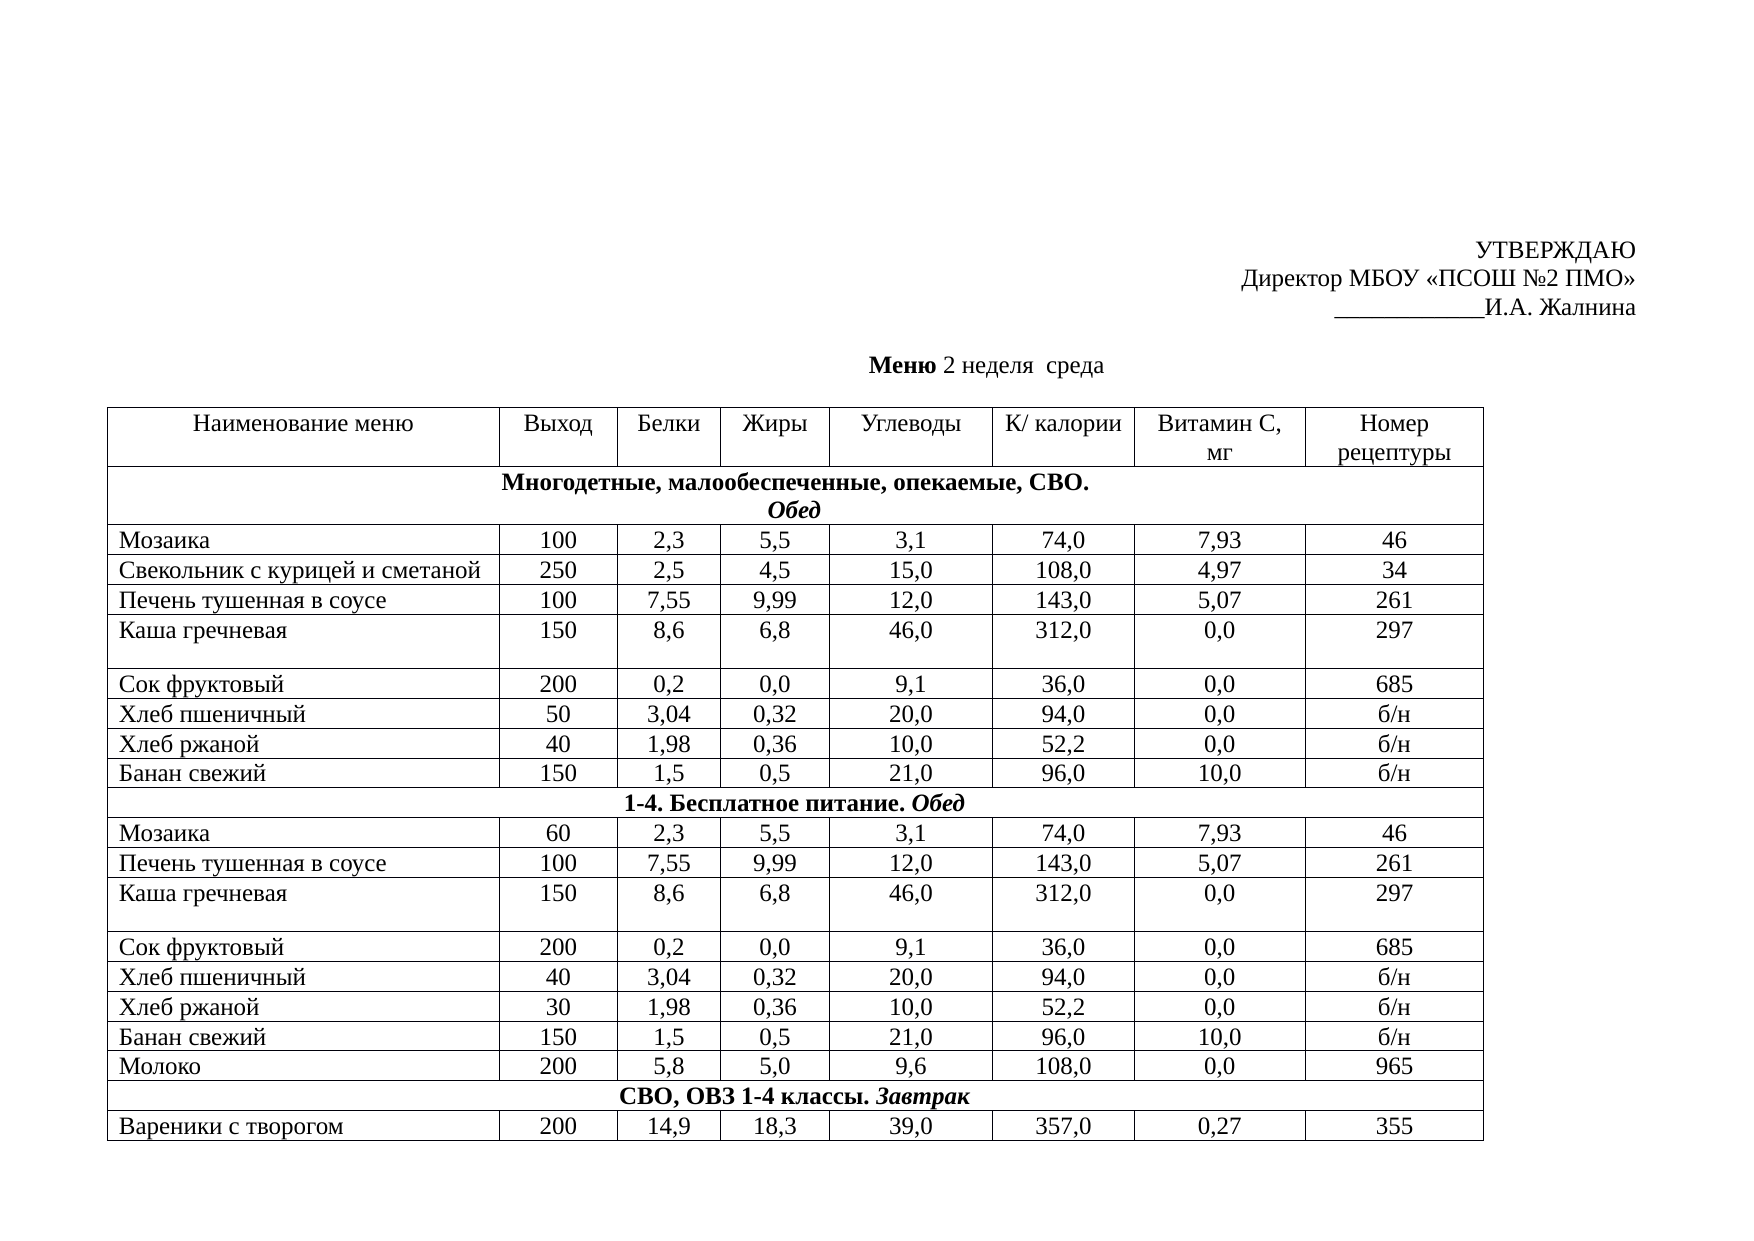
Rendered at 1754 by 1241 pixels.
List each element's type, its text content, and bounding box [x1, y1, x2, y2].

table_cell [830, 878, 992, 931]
table_cell 100 [500, 585, 617, 614]
table_cell 10,0 [1135, 759, 1305, 787]
table_cell б/н [1306, 759, 1483, 787]
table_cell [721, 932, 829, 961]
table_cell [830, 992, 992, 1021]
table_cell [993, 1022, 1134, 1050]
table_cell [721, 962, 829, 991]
table_cell 150 [500, 759, 617, 787]
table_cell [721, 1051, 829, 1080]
table_cell Сок фруктовый [108, 669, 499, 698]
table_cell 143,0 [993, 585, 1134, 614]
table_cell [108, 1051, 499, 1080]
table_cell 100 [500, 848, 617, 877]
table_cell 52,2 [993, 729, 1134, 757]
table_cell 0,2 [618, 669, 720, 698]
table_header Выход [500, 408, 617, 466]
table_cell 150 [500, 615, 617, 668]
table_cell 0,0 [1135, 669, 1305, 698]
table_cell 100 [500, 525, 617, 554]
table_cell 4,5 [721, 555, 829, 584]
table_cell 12,0 [830, 585, 992, 614]
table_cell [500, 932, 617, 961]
text Меню 2 неделя среда [118, 350, 1636, 378]
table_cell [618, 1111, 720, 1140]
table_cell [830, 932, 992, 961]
table_cell 200 [500, 669, 617, 698]
table_cell 94,0 [993, 699, 1134, 728]
table_cell б/н [1306, 729, 1483, 757]
table_cell 7,93 [1135, 525, 1305, 554]
table_cell 50 [500, 699, 617, 728]
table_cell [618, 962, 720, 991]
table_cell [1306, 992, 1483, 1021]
table_cell 0,36 [721, 729, 829, 757]
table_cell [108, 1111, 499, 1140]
table_cell 312,0 [993, 615, 1134, 668]
table_cell 0,0 [1135, 699, 1305, 728]
table_cell 108,0 [993, 555, 1134, 584]
table_cell 0,0 [721, 669, 829, 698]
table_cell 8,6 [618, 615, 720, 668]
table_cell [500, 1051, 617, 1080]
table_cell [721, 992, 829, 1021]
table_cell 4,97 [1135, 555, 1305, 584]
table_cell 5,5 [721, 525, 829, 554]
table_cell 6,8 [721, 615, 829, 668]
table_cell 21,0 [830, 759, 992, 787]
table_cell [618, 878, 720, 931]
table_header Белки [618, 408, 720, 466]
table_cell 60 [500, 818, 617, 847]
table_cell Свекольник с курицей и сметаной [108, 555, 499, 584]
table_cell б/н [1306, 699, 1483, 728]
table_cell 0,0 [1135, 615, 1305, 668]
table_cell 3,1 [830, 818, 992, 847]
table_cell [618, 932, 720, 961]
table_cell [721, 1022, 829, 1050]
table_cell Хлеб пшеничный [108, 699, 499, 728]
table_cell Банан свежий [108, 759, 499, 787]
table_cell 3,04 [618, 699, 720, 728]
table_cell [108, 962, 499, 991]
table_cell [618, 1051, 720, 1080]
table_header Витамин С, мг [1135, 408, 1305, 466]
table_cell 7,55 [618, 848, 720, 877]
table_cell 5,5 [721, 818, 829, 847]
table_cell 0,5 [721, 759, 829, 787]
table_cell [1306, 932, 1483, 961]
text ____________И.А. Жалнина [118, 292, 1636, 321]
table_header Наименование меню [108, 408, 499, 466]
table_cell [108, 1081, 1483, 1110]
table_cell 12,0 [830, 848, 992, 877]
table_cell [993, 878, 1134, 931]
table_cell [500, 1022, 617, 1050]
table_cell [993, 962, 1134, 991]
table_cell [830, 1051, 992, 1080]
table_header Углеводы [830, 408, 992, 466]
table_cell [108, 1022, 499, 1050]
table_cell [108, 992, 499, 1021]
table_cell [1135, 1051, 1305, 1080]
table_cell Многодетные, малообеспеченные, опекаемые, СВО. Обед [108, 467, 1483, 524]
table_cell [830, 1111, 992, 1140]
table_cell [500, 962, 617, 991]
table_cell 261 [1306, 585, 1483, 614]
table_cell 0,32 [721, 699, 829, 728]
table_cell 9,99 [721, 848, 829, 877]
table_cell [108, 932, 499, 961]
table_cell Хлеб ржаной [108, 729, 499, 757]
table_cell 250 [500, 555, 617, 584]
table_cell 20,0 [830, 699, 992, 728]
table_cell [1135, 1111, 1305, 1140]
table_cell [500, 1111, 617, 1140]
table_cell 96,0 [993, 759, 1134, 787]
table_cell 15,0 [830, 555, 992, 584]
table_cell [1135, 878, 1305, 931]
table_cell 1,5 [618, 759, 720, 787]
table_cell 46,0 [830, 615, 992, 668]
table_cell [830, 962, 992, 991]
table_cell 2,3 [618, 525, 720, 554]
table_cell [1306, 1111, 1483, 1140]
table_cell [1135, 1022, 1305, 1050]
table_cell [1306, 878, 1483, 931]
table_cell 9,1 [830, 669, 992, 698]
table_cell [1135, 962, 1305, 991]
text УТВЕРЖДАЮ [118, 235, 1636, 263]
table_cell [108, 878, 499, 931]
table_cell 143,0 [993, 848, 1134, 877]
table_cell 46 [1306, 525, 1483, 554]
table_cell 2,3 [618, 818, 720, 847]
table_cell 10,0 [830, 729, 992, 757]
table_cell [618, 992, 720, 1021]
table_cell 2,5 [618, 555, 720, 584]
table_cell Каша гречневая [108, 615, 499, 668]
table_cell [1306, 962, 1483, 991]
table_cell 74,0 [993, 525, 1134, 554]
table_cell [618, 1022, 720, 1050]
table_cell 297 [1306, 615, 1483, 668]
text Директор МБОУ «ПСОШ №2 ПМО» [118, 263, 1636, 292]
table_cell 36,0 [993, 669, 1134, 698]
table_cell 5,07 [1135, 848, 1305, 877]
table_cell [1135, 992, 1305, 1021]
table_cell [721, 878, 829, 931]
table_cell Мозаика [108, 525, 499, 554]
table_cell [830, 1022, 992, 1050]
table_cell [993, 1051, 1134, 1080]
table_cell 7,93 [1135, 818, 1305, 847]
table_cell 46 [1306, 818, 1483, 847]
table_cell 1,98 [618, 729, 720, 757]
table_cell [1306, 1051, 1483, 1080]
table_cell 74,0 [993, 818, 1134, 847]
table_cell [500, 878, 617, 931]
table_cell 685 [1306, 669, 1483, 698]
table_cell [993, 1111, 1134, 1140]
table_cell 5,07 [1135, 585, 1305, 614]
table_cell 7,55 [618, 585, 720, 614]
table_cell 40 [500, 729, 617, 757]
table_cell Печень тушенная в соусе [108, 848, 499, 877]
table_header К/ калории [993, 408, 1134, 466]
table_cell Печень тушенная в соусе [108, 585, 499, 614]
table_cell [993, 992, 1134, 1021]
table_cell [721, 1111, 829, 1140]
table_header Номер рецептуры [1306, 408, 1483, 466]
table_cell 0,0 [1135, 729, 1305, 757]
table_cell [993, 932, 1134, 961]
table_cell 34 [1306, 555, 1483, 584]
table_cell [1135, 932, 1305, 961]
table_header Жиры [721, 408, 829, 466]
table_cell 3,1 [830, 525, 992, 554]
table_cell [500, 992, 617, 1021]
table_cell 1-4. Бесплатное питание. Обед [108, 788, 1483, 817]
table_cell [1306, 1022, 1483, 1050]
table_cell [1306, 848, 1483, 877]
table_cell Мозаика [108, 818, 499, 847]
table_cell 9,99 [721, 585, 829, 614]
